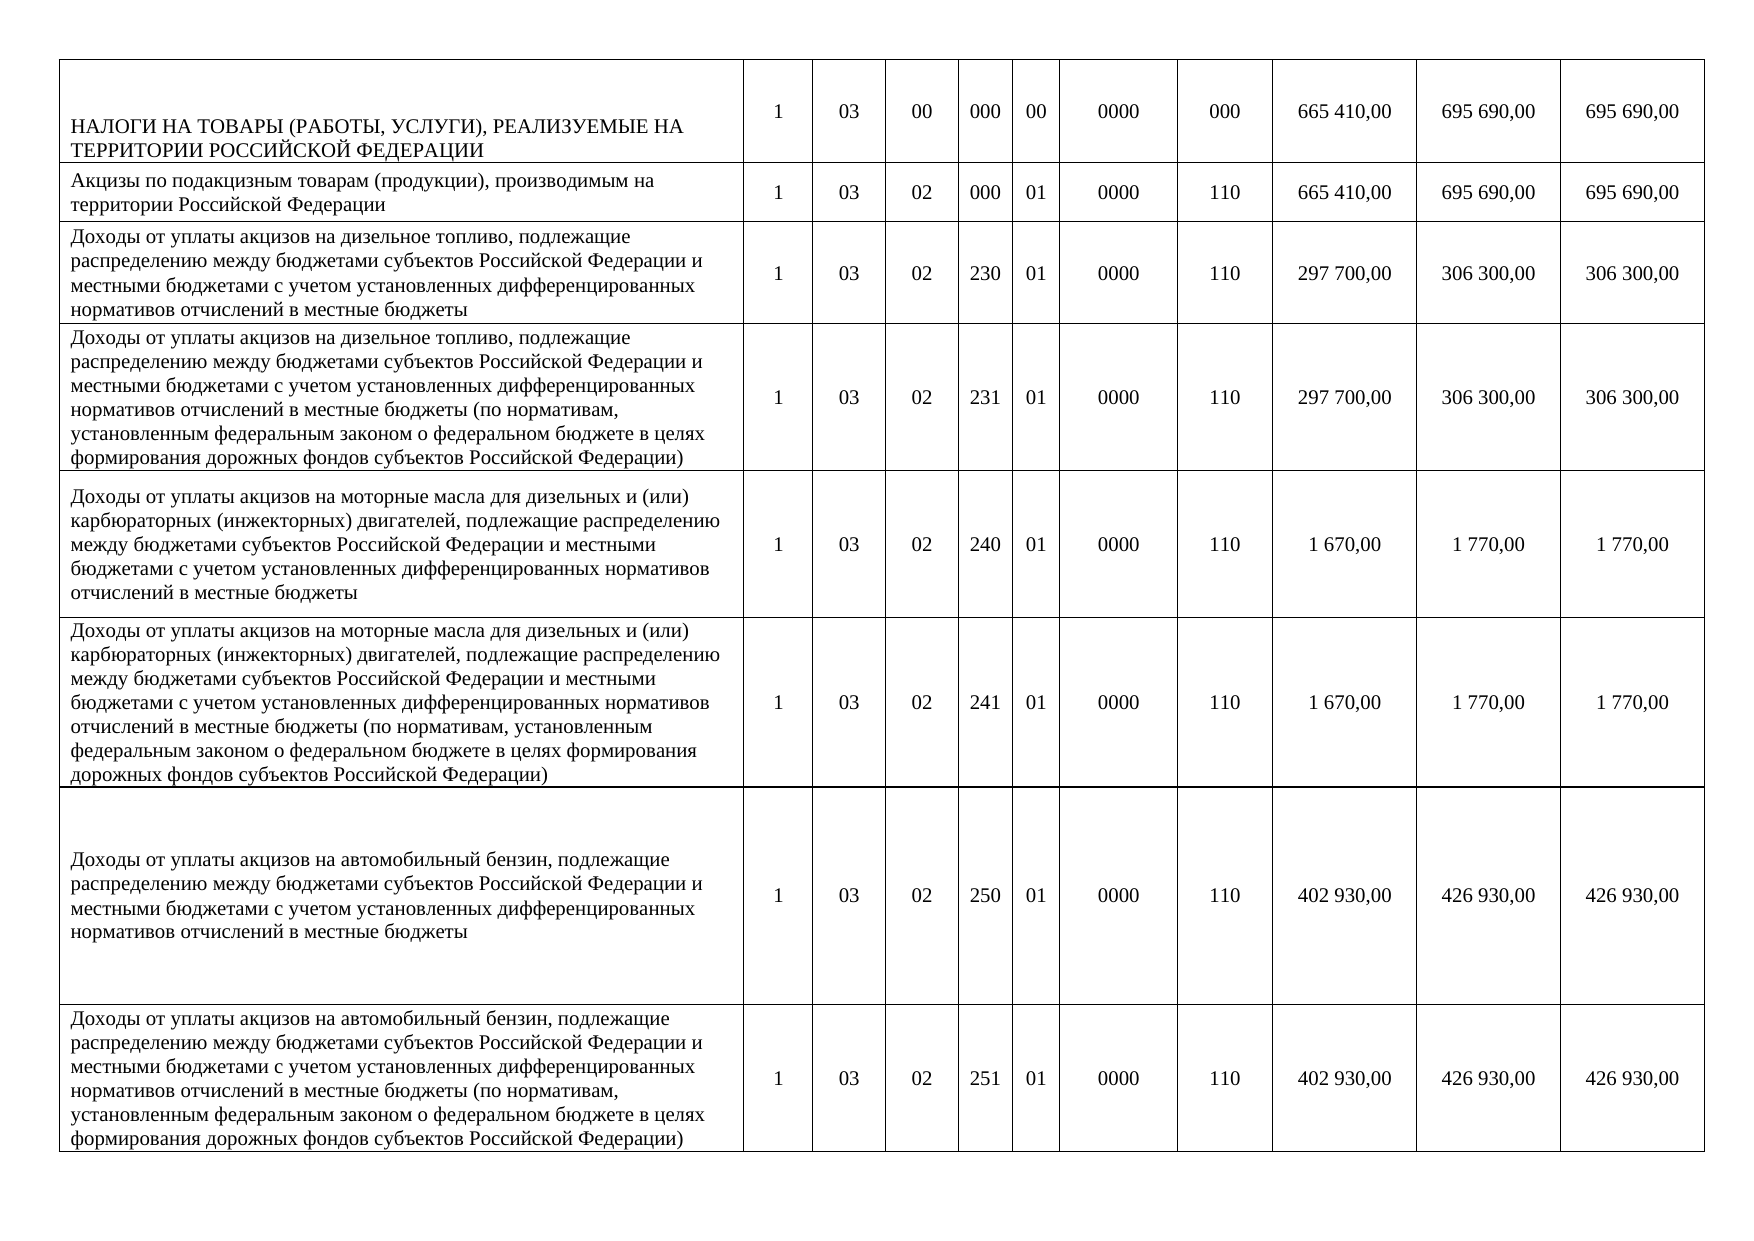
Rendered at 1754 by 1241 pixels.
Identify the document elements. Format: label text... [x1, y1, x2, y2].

table_cell 297 700,00 [1273, 324, 1416, 470]
table_cell НАЛОГИ НА ТОВАРЫ (РАБОТЫ, УСЛУГИ), РЕАЛИЗУЕМЫЕ НА ТЕРРИТОРИИ РОССИЙСКОЙ ФЕДЕРАЦИИ [60, 60, 743, 162]
table_cell 665 410,00 [1273, 163, 1416, 221]
table_cell 000 [959, 163, 1012, 221]
table_cell 230 [959, 222, 1012, 323]
table_cell 01 [1013, 163, 1059, 221]
table_cell 03 [813, 788, 885, 1003]
table_cell 306 300,00 [1417, 324, 1560, 470]
table_cell 03 [813, 471, 885, 617]
table_cell 110 [1178, 222, 1272, 323]
table_cell 03 [813, 618, 885, 786]
table_cell 1 770,00 [1561, 618, 1704, 786]
table_cell 110 [1178, 788, 1272, 1003]
table_cell 02 [886, 163, 958, 221]
table_cell 0000 [1060, 163, 1177, 221]
table_cell 695 690,00 [1561, 60, 1704, 162]
table_cell 306 300,00 [1417, 222, 1560, 323]
table_cell 01 [1013, 788, 1059, 1003]
table_cell 02 [886, 788, 958, 1003]
table_cell 1 770,00 [1561, 471, 1704, 617]
table_cell 0000 [1060, 324, 1177, 470]
table_cell 03 [813, 222, 885, 323]
table_cell 110 [1178, 618, 1272, 786]
table_cell 000 [1178, 60, 1272, 162]
table_cell 402 930,00 [1273, 788, 1416, 1003]
table_cell Доходы от уплаты акцизов на автомобильный бензин, подлежащие распределению между бюджетами субъектов Российской Федерации и местными бюджетами с учетом установленных дифференцированных нормативов отчислений в местные бюджеты [60, 788, 743, 1003]
table_cell 1 [744, 222, 812, 323]
table_cell Доходы от уплаты акцизов на моторные масла для дизельных и (или) карбюраторных (инжекторных) двигателей, подлежащие распределению между бюджетами субъектов Российской Федерации и местными бюджетами с учетом установленных дифференцированных нормативов отчислений в местные бюджеты [60, 471, 743, 617]
table_cell 1 [744, 788, 812, 1003]
table_cell 0000 [1060, 618, 1177, 786]
table_cell 00 [1013, 60, 1059, 162]
table_cell 03 [813, 324, 885, 470]
table_cell 1 [744, 163, 812, 221]
table_cell 1 670,00 [1273, 471, 1416, 617]
table_cell 1 [744, 618, 812, 786]
table_cell 0000 [1060, 60, 1177, 162]
table_cell 695 690,00 [1417, 163, 1560, 221]
table_cell 1 770,00 [1417, 618, 1560, 786]
table_cell 110 [1178, 471, 1272, 617]
table_cell 695 690,00 [1561, 163, 1704, 221]
table_cell 00 [886, 60, 958, 162]
table_cell 01 [1013, 1005, 1059, 1151]
table_cell 03 [813, 60, 885, 162]
table_cell 1 770,00 [1417, 471, 1560, 617]
table_cell 01 [1013, 222, 1059, 323]
table_cell 0000 [1060, 222, 1177, 323]
table_cell Акцизы по подакцизным товарам (продукции), производимым на территории Российской Федерации [60, 163, 743, 221]
table_cell 297 700,00 [1273, 222, 1416, 323]
table_cell 110 [1178, 1005, 1272, 1151]
table_cell 01 [1013, 471, 1059, 617]
table_cell 1 [744, 471, 812, 617]
table_cell 231 [959, 324, 1012, 470]
table_cell 665 410,00 [1273, 60, 1416, 162]
table_cell Доходы от уплаты акцизов на моторные масла для дизельных и (или) карбюраторных (инжекторных) двигателей, подлежащие распределению между бюджетами субъектов Российской Федерации и местными бюджетами с учетом установленных дифференцированных нормативов отчислений в местные бюджеты (по нормативам, установленным федеральным законом о федеральном бюджете в целях формирования дорожных фондов субъектов Российской Федерации) [60, 618, 743, 786]
table_cell 02 [886, 1005, 958, 1151]
table_cell 110 [1178, 163, 1272, 221]
table_cell 426 930,00 [1561, 788, 1704, 1003]
table_cell 250 [959, 788, 1012, 1003]
table_cell Доходы от уплаты акцизов на автомобильный бензин, подлежащие распределению между бюджетами субъектов Российской Федерации и местными бюджетами с учетом установленных дифференцированных нормативов отчислений в местные бюджеты (по нормативам, установленным федеральным законом о федеральном бюджете в целях формирования дорожных фондов субъектов Российской Федерации) [60, 1005, 743, 1151]
table_cell 01 [1013, 618, 1059, 786]
table_cell 0000 [1060, 1005, 1177, 1151]
table_cell 02 [886, 222, 958, 323]
table_cell 426 930,00 [1417, 1005, 1560, 1151]
table_cell 0000 [1060, 471, 1177, 617]
table_cell 241 [959, 618, 1012, 786]
table_cell 1 [744, 1005, 812, 1151]
table_cell Доходы от уплаты акцизов на дизельное топливо, подлежащие распределению между бюджетами субъектов Российской Федерации и местными бюджетами с учетом установленных дифференцированных нормативов отчислений в местные бюджеты (по нормативам, установленным федеральным законом о федеральном бюджете в целях формирования дорожных фондов субъектов Российской Федерации) [60, 324, 743, 470]
table_cell 1 [744, 60, 812, 162]
table_cell 0000 [1060, 788, 1177, 1003]
table_cell 426 930,00 [1561, 1005, 1704, 1151]
table_cell 000 [959, 60, 1012, 162]
table_cell 02 [886, 324, 958, 470]
table_cell 426 930,00 [1417, 788, 1560, 1003]
table_cell Доходы от уплаты акцизов на дизельное топливо, подлежащие распределению между бюджетами субъектов Российской Федерации и местными бюджетами с учетом установленных дифференцированных нормативов отчислений в местные бюджеты [60, 222, 743, 323]
table_cell 240 [959, 471, 1012, 617]
table_cell 695 690,00 [1417, 60, 1560, 162]
table_cell 402 930,00 [1273, 1005, 1416, 1151]
table_cell 1 [744, 324, 812, 470]
table_cell 03 [813, 163, 885, 221]
table_cell 03 [813, 1005, 885, 1151]
table_cell 02 [886, 471, 958, 617]
table_cell 251 [959, 1005, 1012, 1151]
table_cell 306 300,00 [1561, 324, 1704, 470]
table_cell 02 [886, 618, 958, 786]
table_cell 01 [1013, 324, 1059, 470]
table_cell 110 [1178, 324, 1272, 470]
table_cell 1 670,00 [1273, 618, 1416, 786]
table_cell 306 300,00 [1561, 222, 1704, 323]
